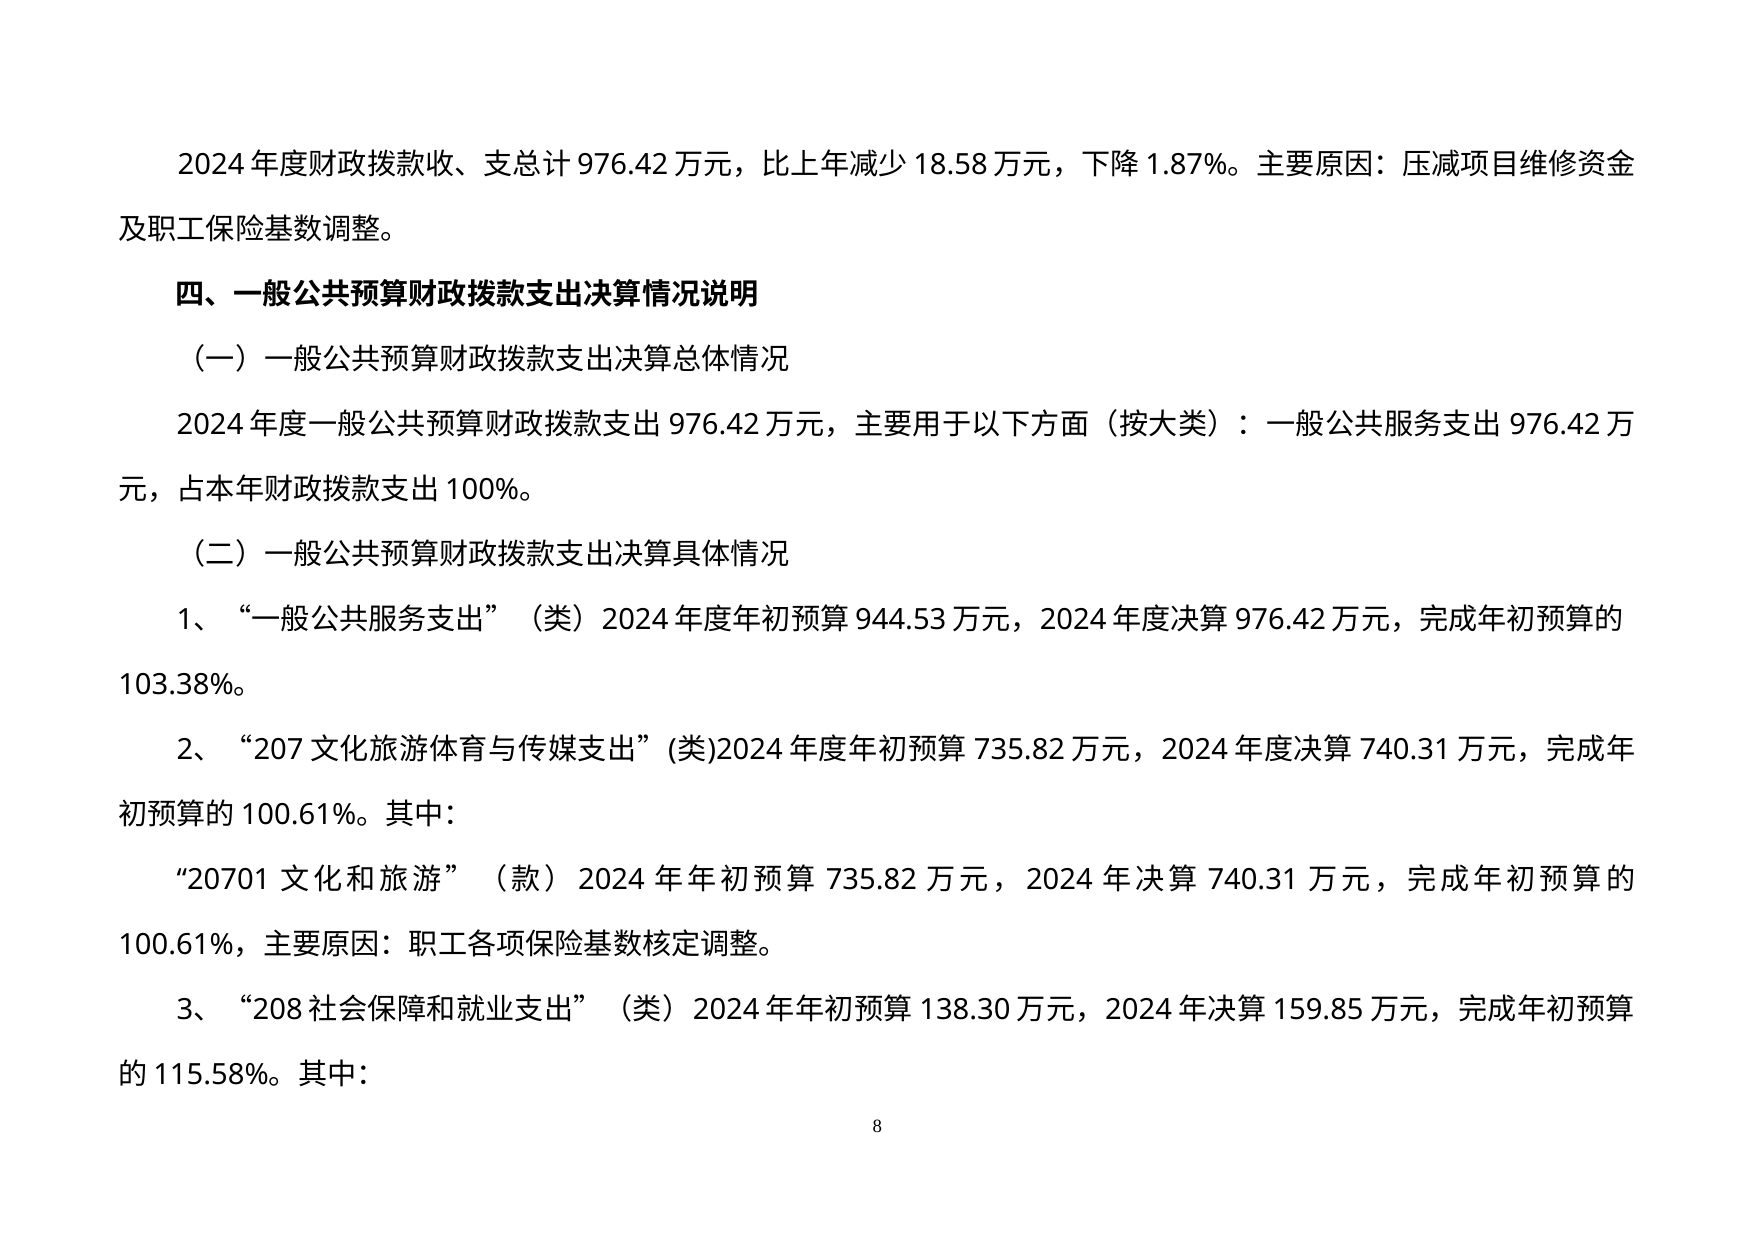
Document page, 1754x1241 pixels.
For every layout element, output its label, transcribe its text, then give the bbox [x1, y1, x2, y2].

text 2024年度一般公共预算财政拨款支出976.42万元，主要用于以下方面（按大类）：一般公共服务支出976.42万元，占本年财政拨款支出100%。 [118, 389, 1636, 519]
text 四、一般公共预算财政拨款支出决算情况说明 [118, 259, 1636, 324]
text 1、“一般公共服务支出”（类）2024年度年初预算944.53万元，2024年度决算976.42万元，完成年初预算的103.38%。 [118, 584, 1636, 714]
text （二）一般公共预算财政拨款支出决算具体情况 [118, 519, 1636, 584]
text 2、“207文化旅游体育与传媒支出”(类)2024年度年初预算735.82万元，2024年度决算740.31万元，完成年初预算的100.61%。其中： [118, 714, 1636, 844]
text 2024年度财政拨款收、支总计976.42万元，比上年减少18.58万元，下降1.87%。主要原因：压减项目维修资金及职工保险基数调整。 [118, 129, 1636, 259]
text “20701文化和旅游”（款）2024年年初预算735.82万元，2024年决算740.31万元，完成年初预算的100.61%，主要原因：职工各项保险基数核定调整。 [118, 844, 1636, 974]
text 3、“208社会保障和就业支出”（类）2024年年初预算138.30万元，2024年决算159.85万元，完成年初预算的115.58%。其中： [118, 974, 1636, 1104]
text （一）一般公共预算财政拨款支出决算总体情况 [118, 324, 1636, 389]
